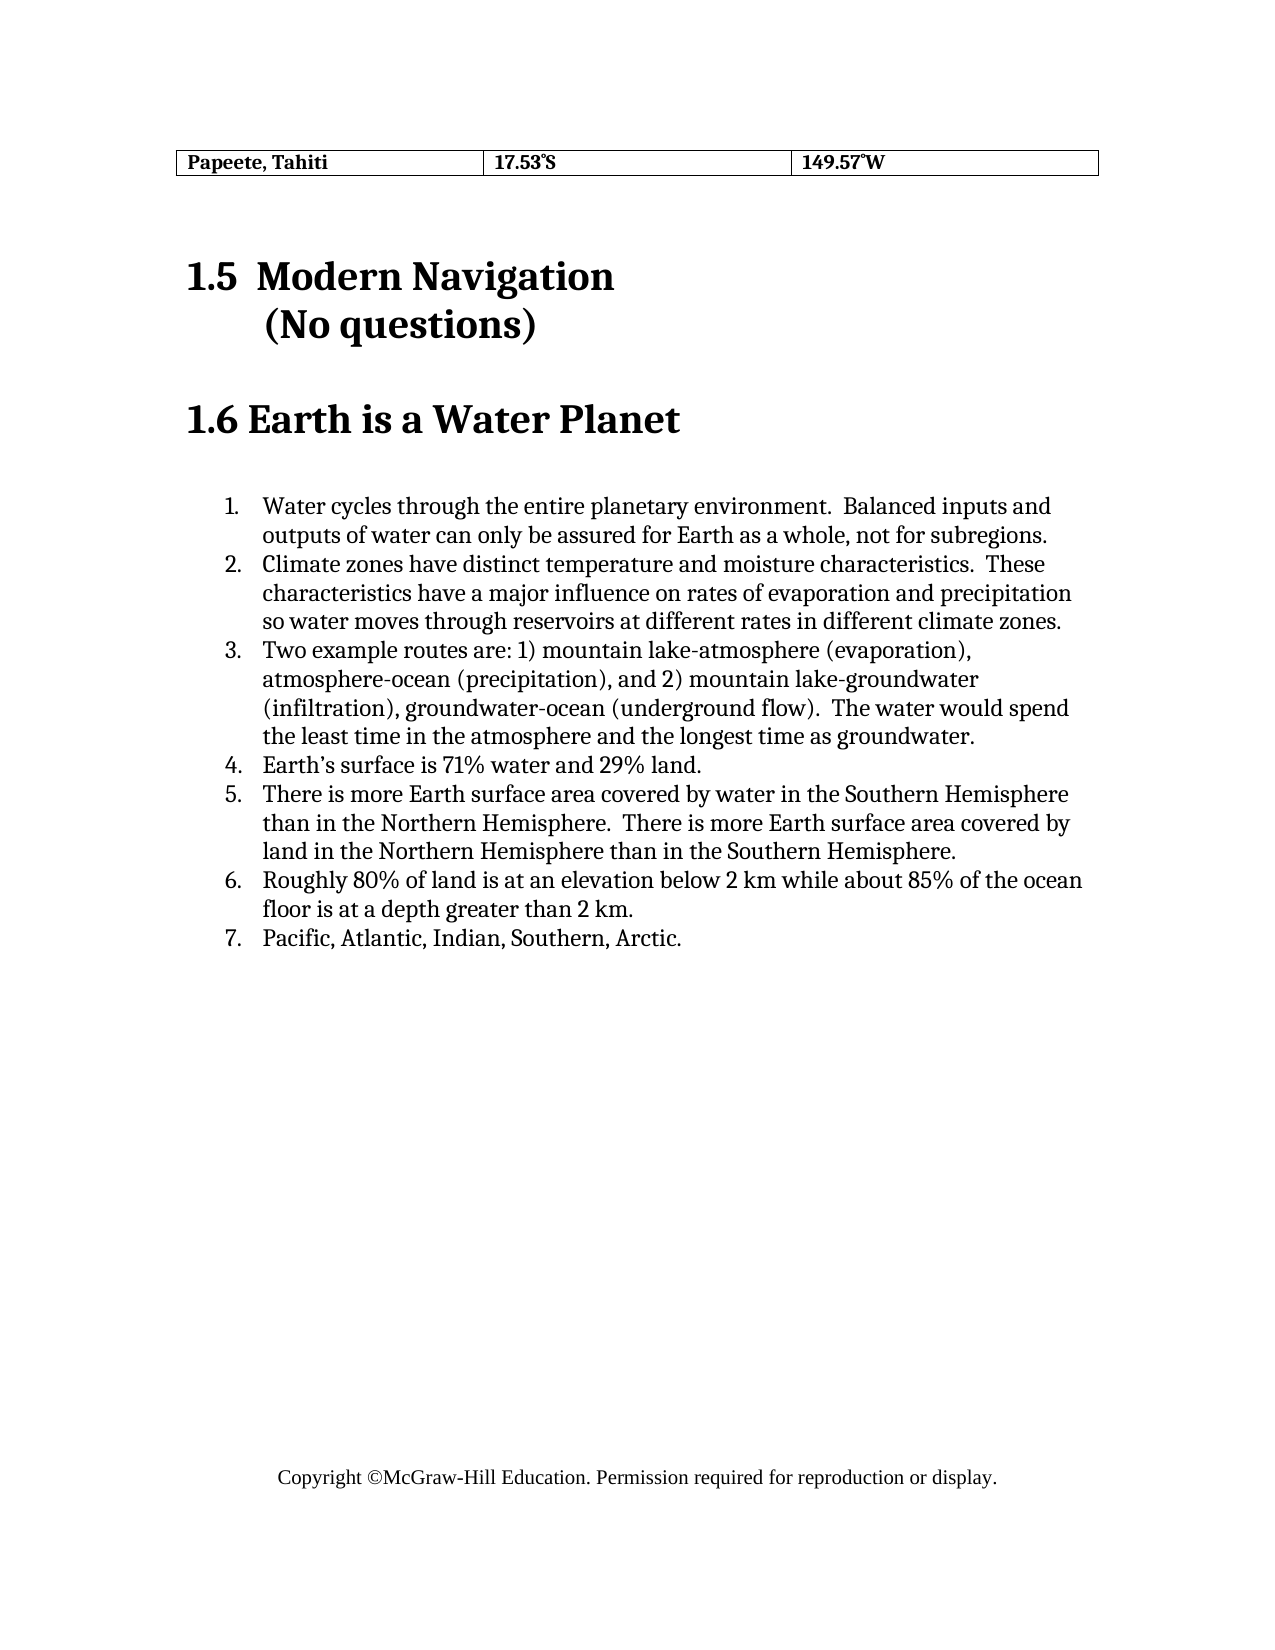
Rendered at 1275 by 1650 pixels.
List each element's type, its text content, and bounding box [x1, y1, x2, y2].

list Earth’s surface is 71% water and 29% land. [225, 751, 1087, 780]
list Pacific, Atlantic, Indian, Southern, Arctic. [225, 923, 1087, 952]
table_cell 17.53˚S [484, 151, 791, 175]
text 1.6 Earth is a Water Planet [187, 396, 1087, 444]
table_cell 149.57˚W [792, 151, 1098, 175]
text (No questions) [187, 301, 1087, 348]
text 1.5 Modern Navigation [187, 253, 1087, 301]
list Roughly 80% of land is at an elevation below 2 km while about 85% of the ocean floor is at a depth greater than 2 km. [225, 866, 1087, 923]
list Two example routes are: 1) mountain lake-atmosphere (evaporation), atmosphere-ocean (precipitation), and 2) mountain lake-groundwater (infiltration), groundwater-ocean (underground flow). The water would spend the least time in the atmosphere and the longest time as groundwater. [225, 636, 1087, 751]
list There is more Earth surface area covered by water in the Southern Hemisphere than in the Northern Hemisphere. There is more Earth surface area covered by land in the Northern Hemisphere than in the Southern Hemisphere. [225, 780, 1087, 866]
table_cell Papeete, Tahiti [177, 151, 483, 175]
list Climate zones have distinct temperature and moisture characteristics. These characteristics have a major influence on rates of evaporation and precipitation so water moves through reservoirs at different rates in different climate zones. [225, 550, 1087, 636]
list Water cycles through the entire planetary environment. Balanced inputs and outputs of water can only be assured for Earth as a whole, not for subregions. [225, 492, 1087, 550]
